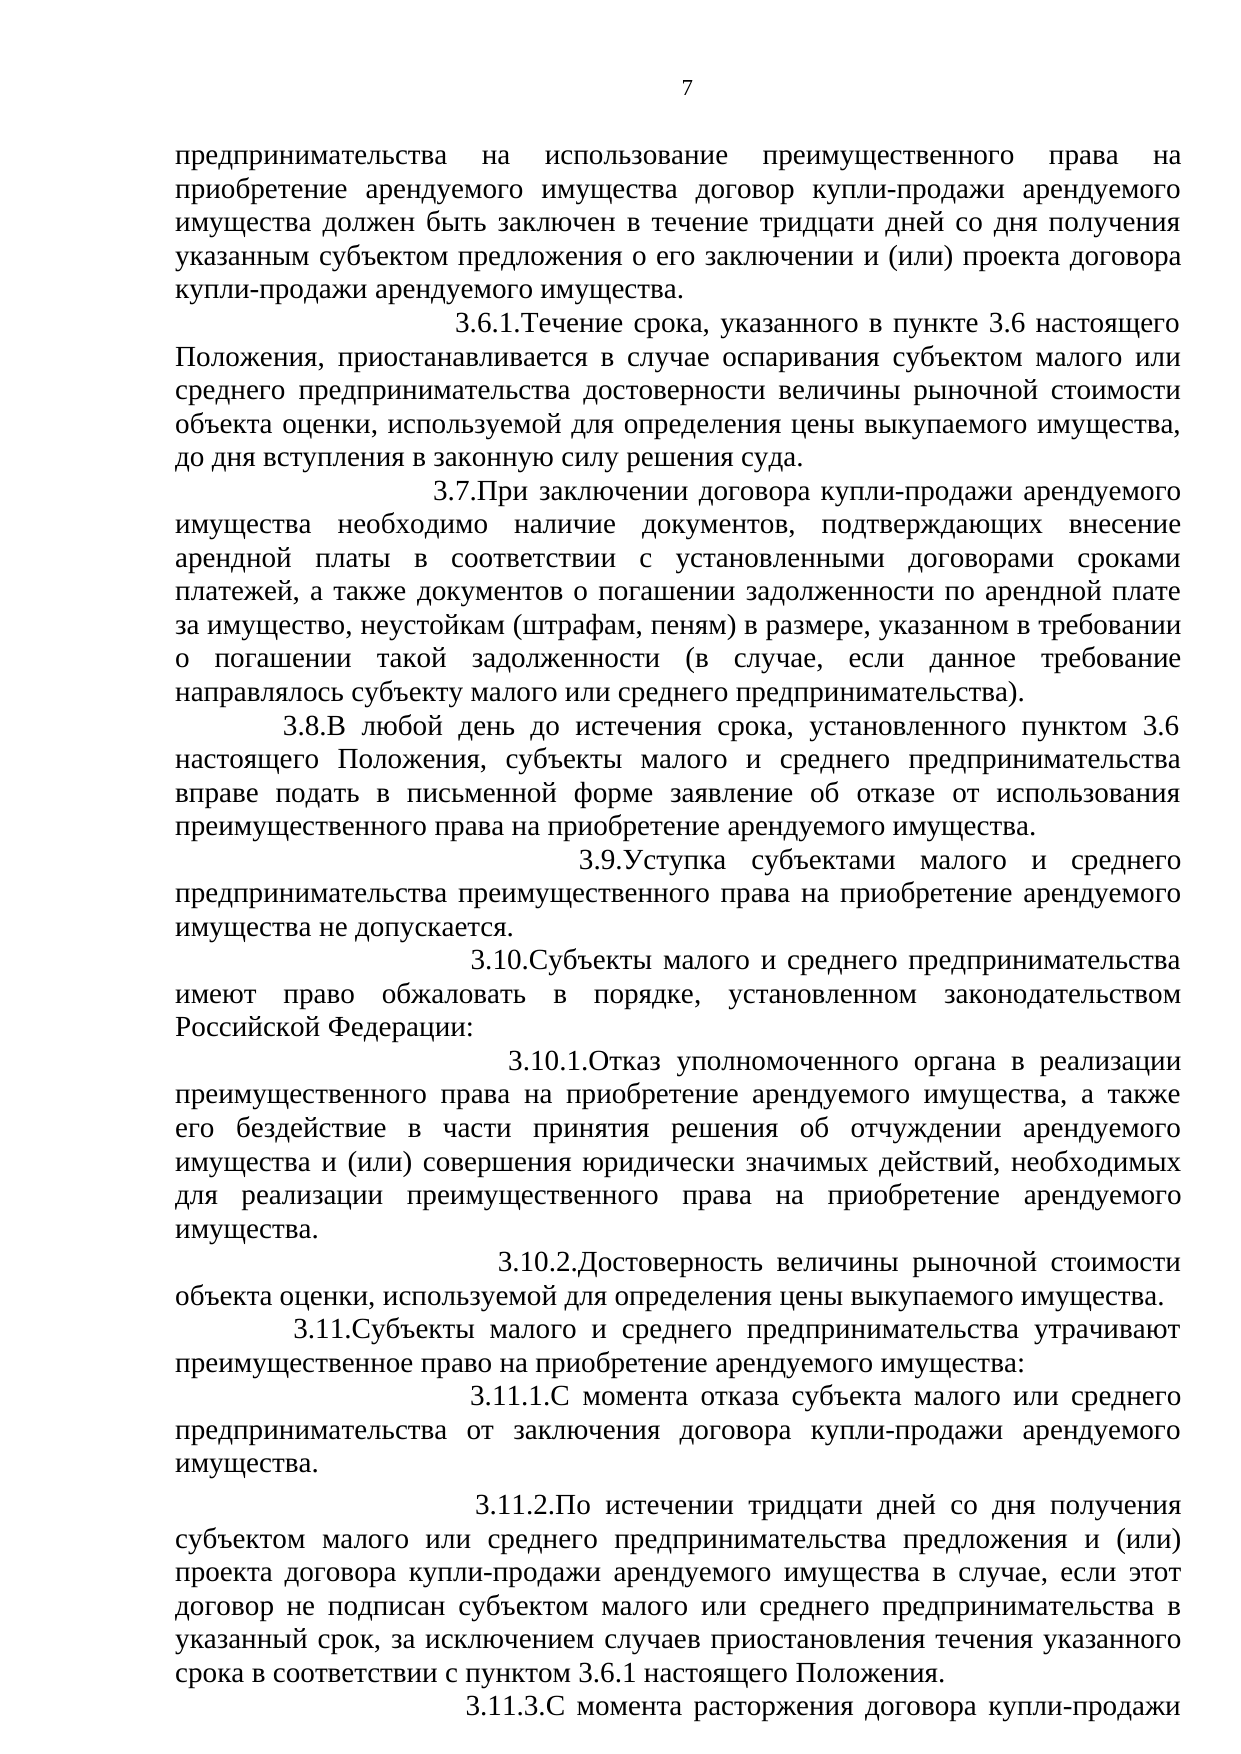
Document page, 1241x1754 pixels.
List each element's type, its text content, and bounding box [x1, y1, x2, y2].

list 3.11.Субъекты малого и среднего предпринимательства утрачивают преимущественное право на приобретение арендуемого имущества: [175, 1311, 1181, 1378]
list 3.10.Субъекты малого и среднего предпринимательства имеют право обжаловать в порядке, установленном законодательством Российской Федерации: [175, 942, 1181, 1043]
list 3.8.В любой день до истечения срока, установленного пунктом 3.6 настоящего Положения, субъекты малого и среднего предпринимательства вправе подать в письменной форме заявление об отказе от использования преимущественного права на приобретение арендуемого имущества. [175, 708, 1181, 842]
list 3.11.2.По истечении тридцати дней со дня получения субъектом малого или среднего предпринимательства предложения и (или) проекта договора купли-продажи арендуемого имущества в случае, если этот договор не подписан субъектом малого или среднего предпринимательства в указанный срок, за исключением случаев приостановления течения указанного срока в соответствии с пунктом 3.6.1 настоящего Положения. [175, 1487, 1181, 1688]
list 3.10.2.Достоверность величины рыночной стоимости объекта оценки, используемой для определения цены выкупаемого имущества. [175, 1244, 1181, 1311]
list 3.7.При заключении договора купли-продажи арендуемого имущества необходимо наличие документов, подтверждающих внесение арендной платы в соответствии с установленными договорами сроками платежей, а также документов о погашении задолженности по арендной плате за имущество, неустойкам (штрафам, пеням) в размере, указанном в требовании о погашении такой задолженности (в случае, если данное требование направлялось субъекту малого или среднего предпринимательства). [175, 473, 1181, 708]
list 3.6.1.Течение срока, указанного в пункте 3.6 настоящего Положения, приостанавливается в случае оспаривания субъектом малого или среднего предпринимательства достоверности величины рыночной стоимости объекта оценки, используемой для определения цены выкупаемого имущества, до дня вступления в законную силу решения суда. [175, 305, 1181, 473]
list 3.9.Уступка субъектами малого и среднего предпринимательства преимущественного права на приобретение арендуемого имущества не допускается. [175, 842, 1181, 942]
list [175, 1688, 1182, 1722]
list 3.10.1.Отказ уполномоченного органа в реализации преимущественного права на приобретение арендуемого имущества, а также его бездействие в части принятия решения об отчуждении арендуемого имущества и (или) совершения юридически значимых действий, необходимых для реализации преимущественного права на приобретение арендуемого имущества. [175, 1043, 1181, 1244]
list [175, 137, 1181, 305]
list 3.11.1.С момента отказа субъекта малого или среднего предпринимательства от заключения договора купли-продажи арендуемого имущества. [175, 1378, 1181, 1479]
